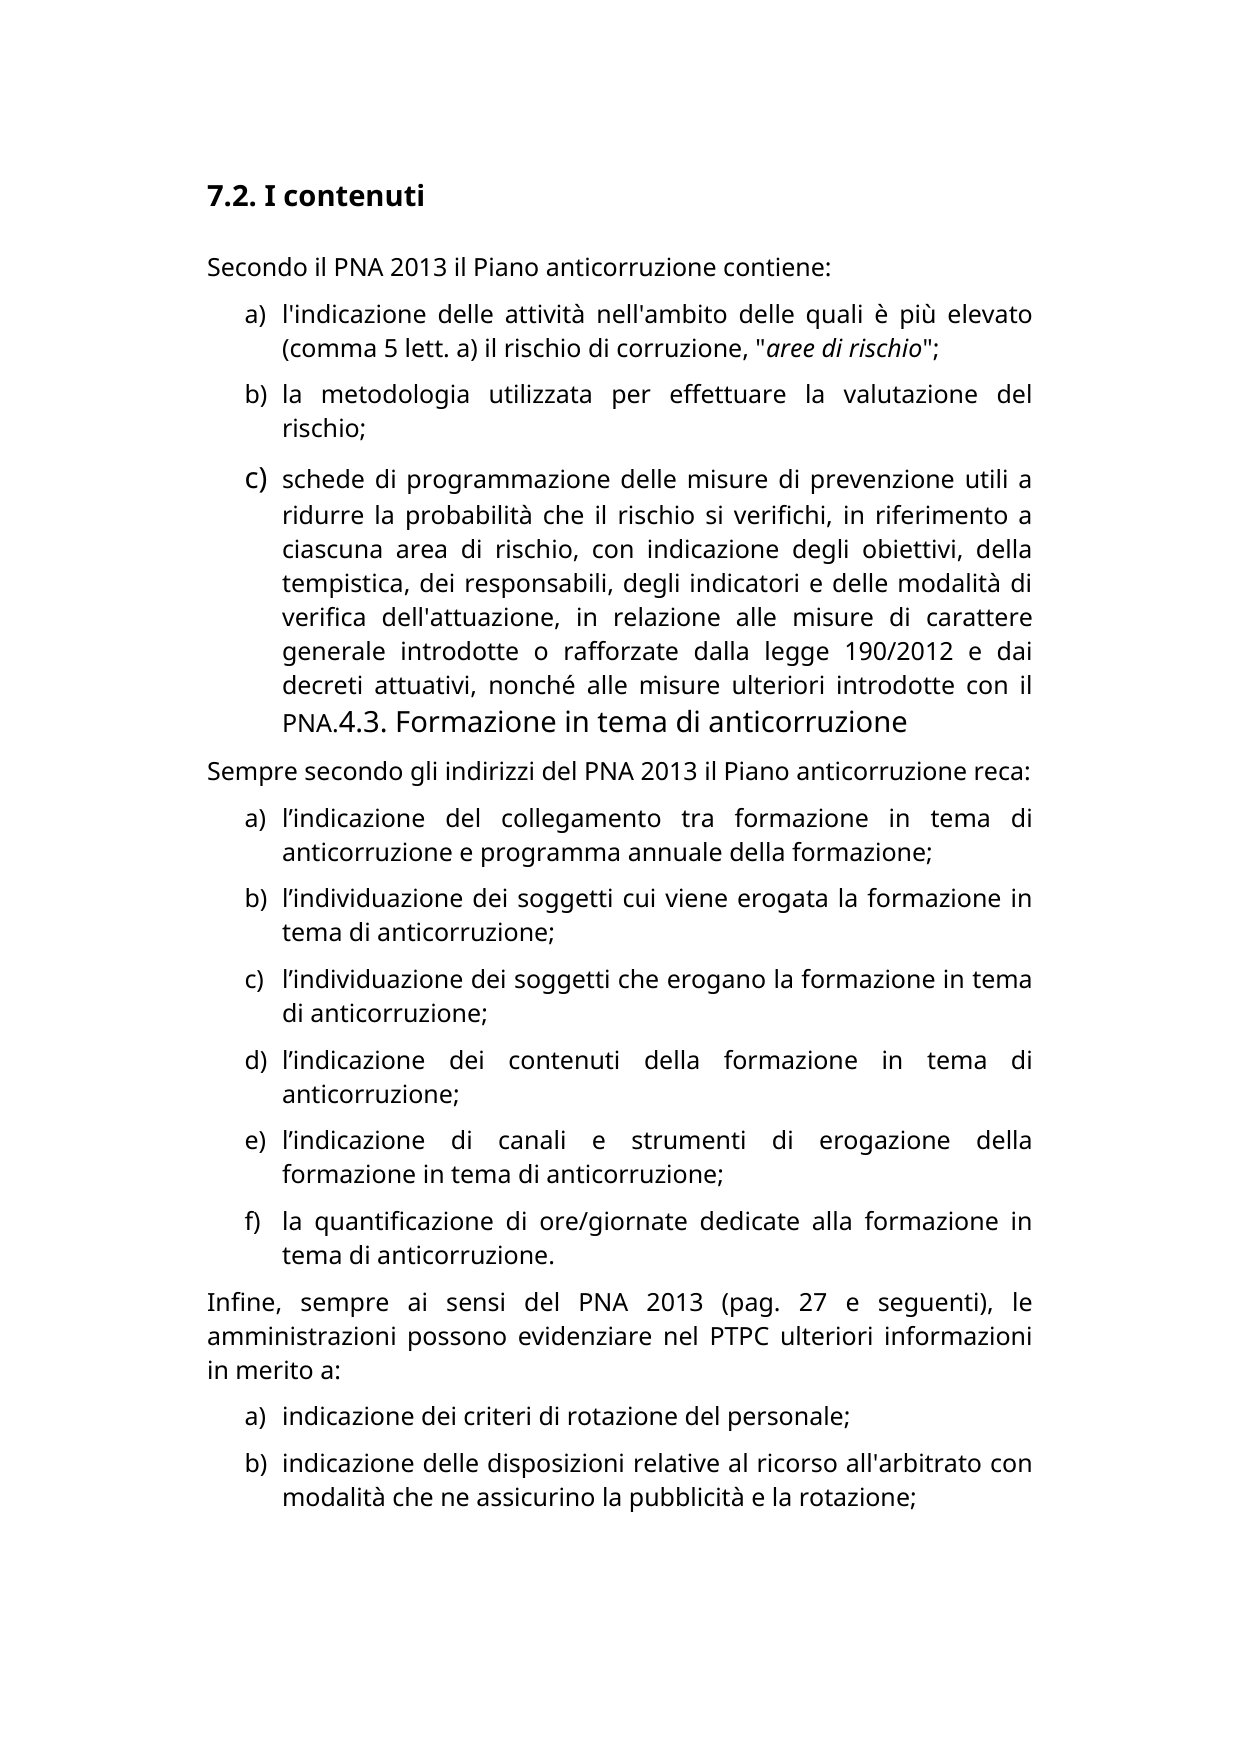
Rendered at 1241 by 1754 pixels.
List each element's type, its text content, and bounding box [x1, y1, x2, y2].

text Secondo il PNA 2013 il Piano anticorruzione contiene: [207, 250, 1033, 284]
list l’individuazione dei soggetti che erogano la formazione in tema di anticorruzione; [244, 962, 1033, 1030]
list l’individuazione dei soggetti cui viene erogata la formazione in tema di anticorruzione; [244, 881, 1033, 949]
text Sempre secondo gli indirizzi del PNA 2013 il Piano anticorruzione reca: [207, 754, 1033, 788]
list indicazione delle disposizioni relative al ricorso all'arbitrato con modalità che ne assicurino la pubblicità e la rotazione; [244, 1445, 1033, 1513]
list l’indicazione di canali e strumenti di erogazione della formazione in tema di anticorruzione; [244, 1123, 1033, 1191]
list l’indicazione dei contenuti della formazione in tema di anticorruzione; [244, 1042, 1033, 1110]
list la quantificazione di ore/giornate dedicate alla formazione in tema di anticorruzione. [244, 1203, 1033, 1272]
text Infine, sempre ai sensi del PNA 2013 (pag. 27 e seguenti), le amministrazioni possono evidenziare nel PTPC ulteriori informazioni in merito a: [207, 1284, 1033, 1386]
list indicazione dei criteri di rotazione del personale; [244, 1399, 1033, 1433]
list l'indicazione delle attività nell'ambito delle quali è più elevato (comma 5 lett. a) il rischio di corruzione, "aree di rischio"; [244, 296, 1033, 364]
list la metodologia utilizzata per effettuare la valutazione del rischio; [244, 377, 1033, 445]
text 7.2. I contenuti [207, 183, 1033, 212]
list l’indicazione del collegamento tra formazione in tema di anticorruzione e programma annuale della formazione; [244, 800, 1033, 868]
list schede di programmazione delle misure di prevenzione utili a ridurre la probabilità che il rischio si verifichi, in riferimento a ciascuna area di rischio, con indicazione degli obiettivi, della tempistica, dei responsabili, degli indicatori e delle modalità di verifica dell'attuazione, in relazione alle misure di carattere generale introdotte o rafforzate dalla legge 190/2012 e dai decreti attuativi, nonché alle misure ulteriori introdotte con il PNA.4.3. Formazione in tema di anticorruzione [244, 458, 1033, 741]
